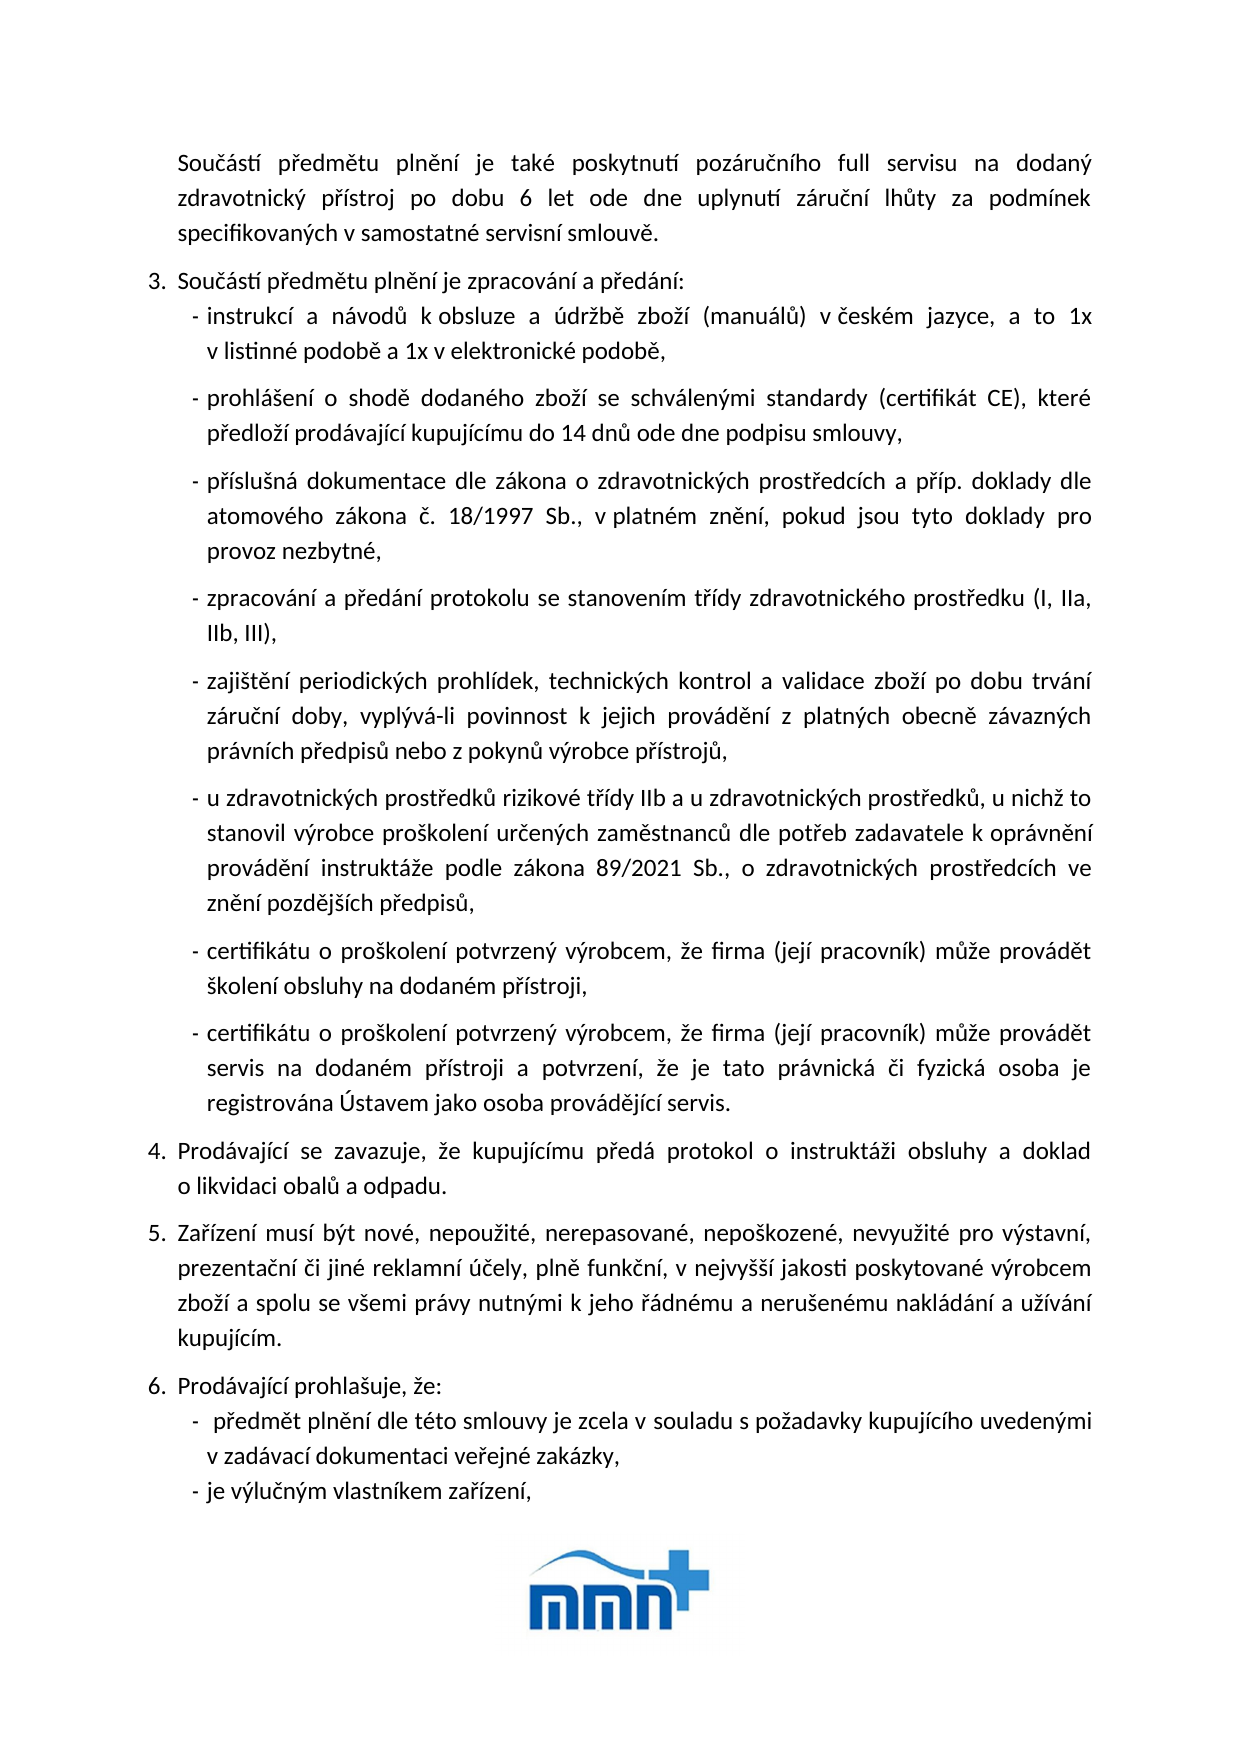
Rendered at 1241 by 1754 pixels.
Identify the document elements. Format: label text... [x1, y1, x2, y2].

picture [495, 1533, 745, 1656]
list je výlučným vlastníkem zařízení, [192, 1475, 1093, 1506]
list příslušná dokumentace dle zákona o zdravotnických prostředcích a příp. doklady dle atomového zákona č. 18/1997 Sb., v platném znění, pokud jsou tyto doklady pro provoz nezbytné, [192, 465, 1093, 566]
list předmět plnění dle této smlouvy je zcela v souladu s požadavky kupujícího uvedenými v zadávací dokumentaci veřejné zakázky, [192, 1405, 1093, 1471]
list u zdravotnických prostředků rizikové třídy IIb a u zdravotnických prostředků, u nichž to stanovil výrobce proškolení určených zaměstnanců dle potřeb zadavatele k oprávnění provádění instruktáže podle zákona 89/2021 Sb., o zdravotnických prostředcích ve znění pozdějších předpisů, [192, 783, 1093, 918]
list Prodávající prohlašuje, že: [148, 1370, 1093, 1401]
list zpracování a předání protokolu se stanovením třídy zdravotnického prostředku (I, IIa, IIb, III), [192, 583, 1093, 648]
list Součástí předmětu plnění je zpracování a předání: [148, 265, 1093, 296]
list Prodávající se zavazuje, že kupujícímu předá protokol o instruktáži obsluhy a doklad o likvidaci obalů a odpadu. [148, 1135, 1093, 1201]
list Zařízení musí být nové, nepoužité, nerepasované, nepoškozené, nevyužité pro výstavní, prezentační či jiné reklamní účely, plně funkční, v nejvyšší jakosti poskytované výrobcem zboží a spolu se všemi právy nutnými k jeho řádnému a nerušenému nakládání a užívání kupujícím. [148, 1218, 1093, 1353]
list certifikátu o proškolení potvrzený výrobcem, že firma (její pracovník) může provádět školení obsluhy na dodaném přístroji, [192, 935, 1093, 1001]
list instrukcí a návodů k obsluze a údržbě zboží (manuálů) v českém jazyce, a to 1x v listinné podobě a 1x v elektronické podobě, [192, 300, 1093, 366]
list prohlášení o shodě dodaného zboží se schválenými standardy (certifikát CE), které předloží prodávající kupujícímu do 14 dnů ode dne podpisu smlouvy, [192, 383, 1093, 448]
text Součástí předmětu plnění je také poskytnutí pozáručního full servisu na dodaný zdravotnický přístroj po dobu 6 let ode dne uplynutí záruční lhůty za podmínek specifikovaných v samostatné servisní smlouvě. [177, 148, 1093, 248]
list zajištění periodických prohlídek, technických kontrol a validace zboží po dobu trvání záruční doby, vyplývá-li povinnost k jejich provádění z platných obecně závazných právních předpisů nebo z pokynů výrobce přístrojů, [192, 665, 1093, 766]
list certifikátu o proškolení potvrzený výrobcem, že firma (její pracovník) může provádět servis na dodaném přístroji a potvrzení, že je tato právnická či fyzická osoba je registrována Ústavem jako osoba provádějící servis. [192, 1018, 1093, 1118]
